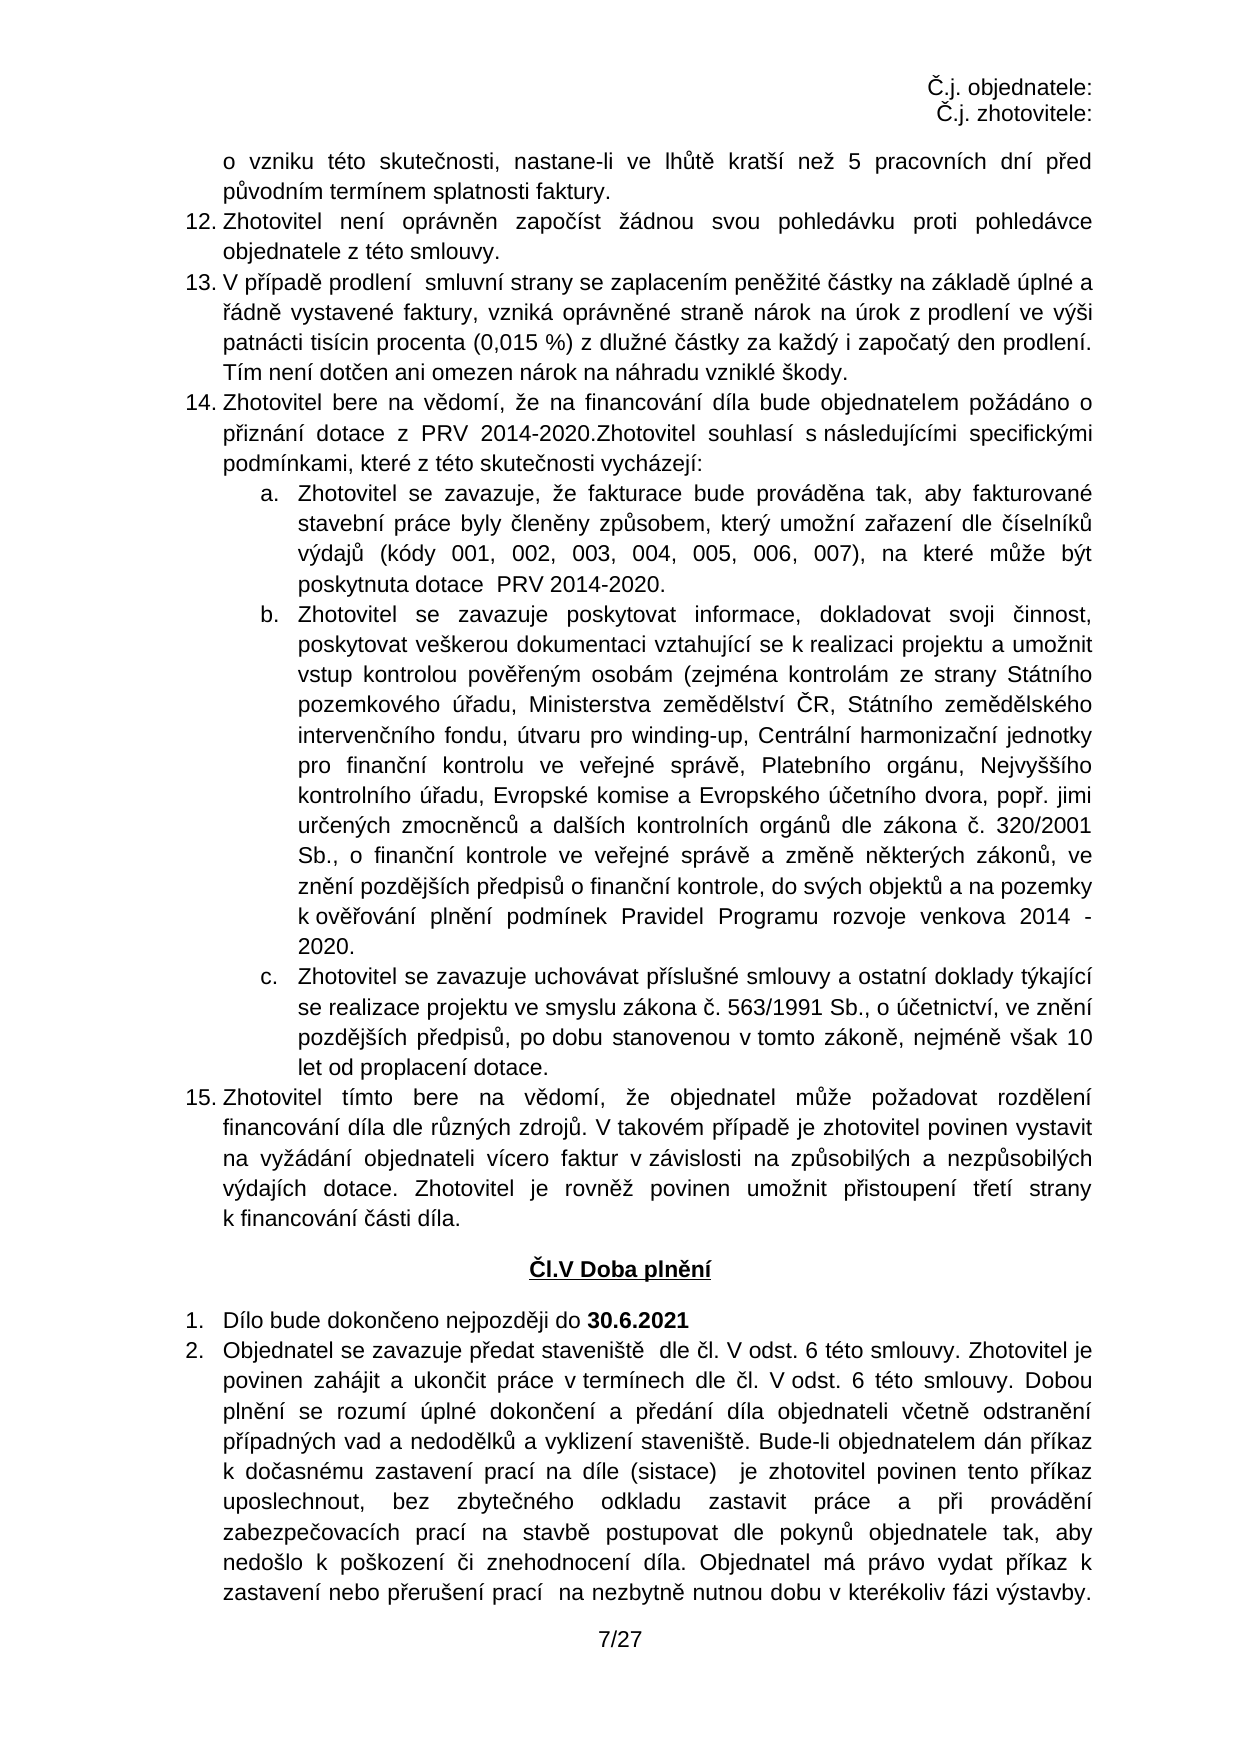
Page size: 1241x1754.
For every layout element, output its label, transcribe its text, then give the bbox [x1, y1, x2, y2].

list Zhotovitel se zavazuje uchovávat příslušné smlouvy a ostatní doklady týkající se realizace projektu ve smyslu zákona č. 563/1991 Sb., o účetnictví, ve znění pozdějších předpisů, po dobu stanovenou v tomto zákoně, nejméně však 10 let od proplacení dotace. [260, 963, 1093, 1080]
list V případě prodlení smluvní strany se zaplacením peněžité částky na základě úplné a řádně vystavené faktury, vzniká oprávněné straně nárok na úrok z prodlení ve výši patnácti tisícin procenta (0,015 %) z dlužné částky za každý i započatý den prodlení. Tím není dotčen ani omezen nárok na náhradu vzniklé škody. [185, 268, 1093, 385]
list Zhotovitel tímto bere na vědomí, že objednatel může požadovat rozdělení financování díla dle různých zdrojů. V takovém případě je zhotovitel povinen vystavit na vyžádání objednateli vícero faktur v závislosti na způsobilých a nezpůsobilých výdajích dotace. Zhotovitel je rovněž povinen umožnit přistoupení třetí strany k financování části díla. [185, 1084, 1093, 1231]
list Dílo bude dokončeno nejpozději do 30.6.2021 [185, 1307, 1093, 1333]
list Zhotovitel se zavazuje poskytovat informace, dokladovat svoji činnost, poskytovat veškerou dokumentaci vztahující se k realizaci projektu a umožnit vstup kontrolou pověřeným osobám (zejména kontrolám ze strany Státního pozemkového úřadu, Ministerstva zemědělství ČR, Státního zemědělského intervenčního fondu, útvaru pro winding-up, Centrální harmonizační jednotky pro finanční kontrolu ve veřejné správě, Platebního orgánu, Nejvyššího kontrolního úřadu, Evropské komise a Evropského účetního dvora, popř. jimi určených zmocněnců a dalších kontrolních orgánů dle zákona č. 320/2001 Sb., o finanční kontrole ve veřejné správě a změně některých zákonů, ve znění pozdějších předpisů o finanční kontrole, do svých objektů a na pozemky k ověřování plnění podmínek Pravidel Programu rozvoje venkova 2014 - 2020. [260, 601, 1093, 959]
text Čl.V Doba plnění [148, 1256, 1093, 1282]
list Zhotovitel se zavazuje, že fakturace bude prováděna tak, aby fakturované stavební práce byly členěny způsobem, který umožní zařazení dle číselníků výdajů (kódy 001, 002, 003, 004, 005, 006, 007), na které může být poskytnuta dotace PRV 2014-2020. [260, 480, 1093, 597]
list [185, 1337, 1093, 1605]
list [185, 148, 1093, 204]
list Zhotovitel bere na vědomí, že na financování díla bude objednatelem požádáno o přiznání dotace z PRV 2014-2020.Zhotovitel souhlasí s následujícími specifickými podmínkami, které z této skutečnosti vycházejí: [185, 389, 1093, 476]
list Zhotovitel není oprávněn započíst žádnou svou pohledávku proti pohledávce objednatele z této smlouvy. [185, 208, 1093, 264]
